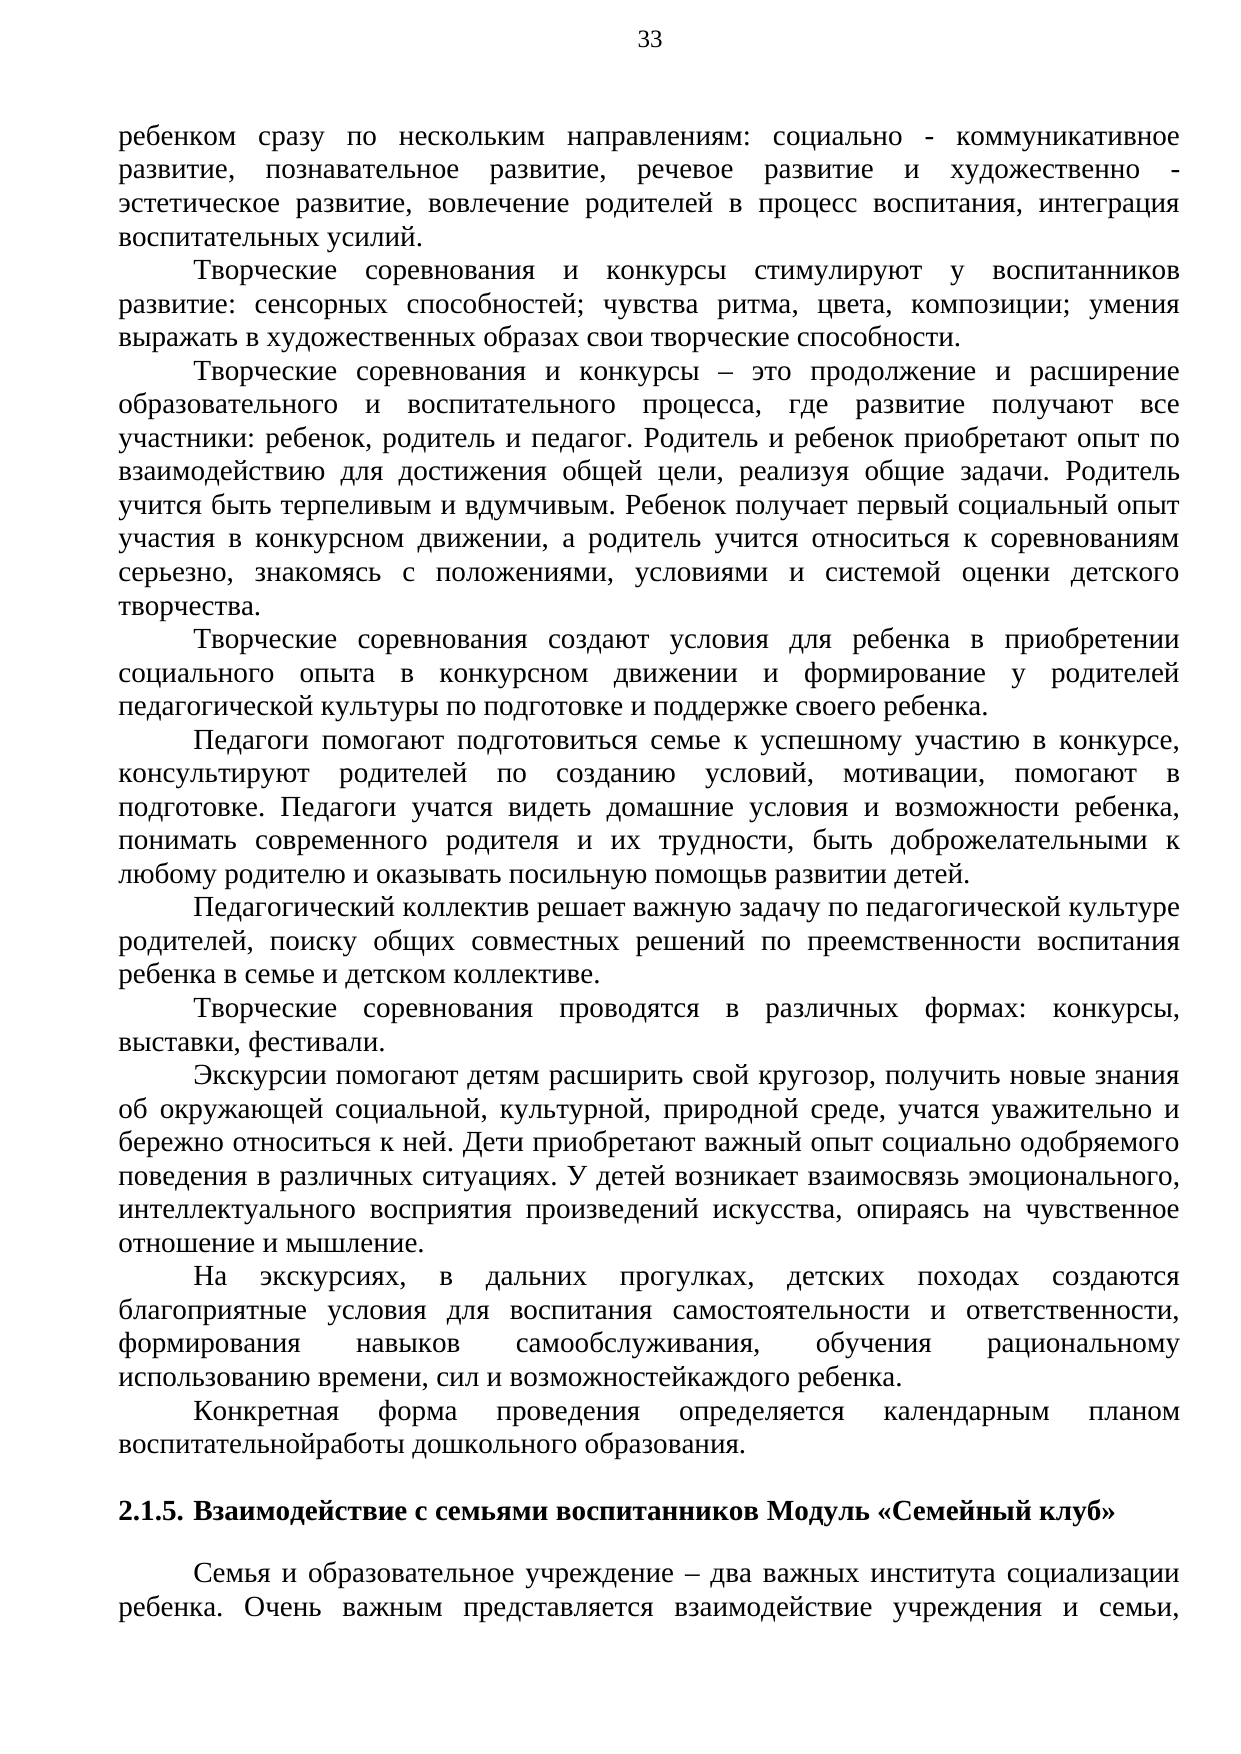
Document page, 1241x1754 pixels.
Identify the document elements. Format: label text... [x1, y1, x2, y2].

text На экскурсиях, в дальних прогулках, детских походах создаются благоприятные условия для воспитания самостоятельности и ответственности, формирования навыков самообслуживания, обучения рациональному использованию времени, сил и возможностейкаждого ребенка. [118, 1258, 1181, 1393]
text Творческие соревнования создают условия для ребенка в приобретении социального опыта в конкурсном движении и формирование у родителей педагогической культуры по подготовке и поддержке своего ребенка. [118, 621, 1181, 722]
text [118, 118, 1181, 252]
list Взаимодействие с семьями воспитанников Модуль «Семейный клуб» [118, 1493, 1181, 1527]
text Педагогический коллектив решает важную задачу по педагогической культуре родителей, поиску общих совместных решений по преемственности воспитания ребенка в семье и детском коллективе. [118, 889, 1181, 990]
text Творческие соревнования и конкурсы стимулируют у воспитанников развитие: сенсорных способностей; чувства ритма, цвета, композиции; умения выражать в художественных образах свои творческие способности. [118, 252, 1181, 353]
text Конкретная форма проведения определяется календарным планом воспитательнойработы дошкольного образования. [118, 1393, 1181, 1460]
text Творческие соревнования и конкурсы – это продолжение и расширение образовательного и воспитательного процесса, где развитие получают все участники: ребенок, родитель и педагог. Родитель и ребенок приобретают опыт по взаимодействию для достижения общей цели, реализуя общие задачи. Родитель учится быть терпеливым и вдумчивым. Ребенок получает первый социальный опыт участия в конкурсном движении, а родитель учится относиться к соревнованиям серьезно, знакомясь с положениями, условиями и системой оценки детского творчества. [118, 353, 1181, 621]
text Экскурсии помогают детям расширить свой кругозор, получить новые знания об окружающей социальной, культурной, природной среде, учатся уважительно и бережно относиться к ней. Дети приобретают важный опыт социально одобряемого поведения в различных ситуациях. У детей возникает взаимосвязь эмоционального, интеллектуального восприятия произведений искусства, опираясь на чувственное отношение и мышление. [118, 1057, 1181, 1258]
text Педагоги помогают подготовиться семье к успешному участию в конкурсе, консультируют родителей по созданию условий, мотивации, помогают в подготовке. Педагоги учатся видеть домашние условия и возможности ребенка, понимать современного родителя и их трудности, быть доброжелательными к любому родителю и оказывать посильную помощьв развитии детей. [118, 722, 1181, 889]
text Творческие соревнования проводятся в различных формах: конкурсы, выставки, фестивали. [118, 990, 1181, 1057]
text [118, 1556, 1181, 1623]
